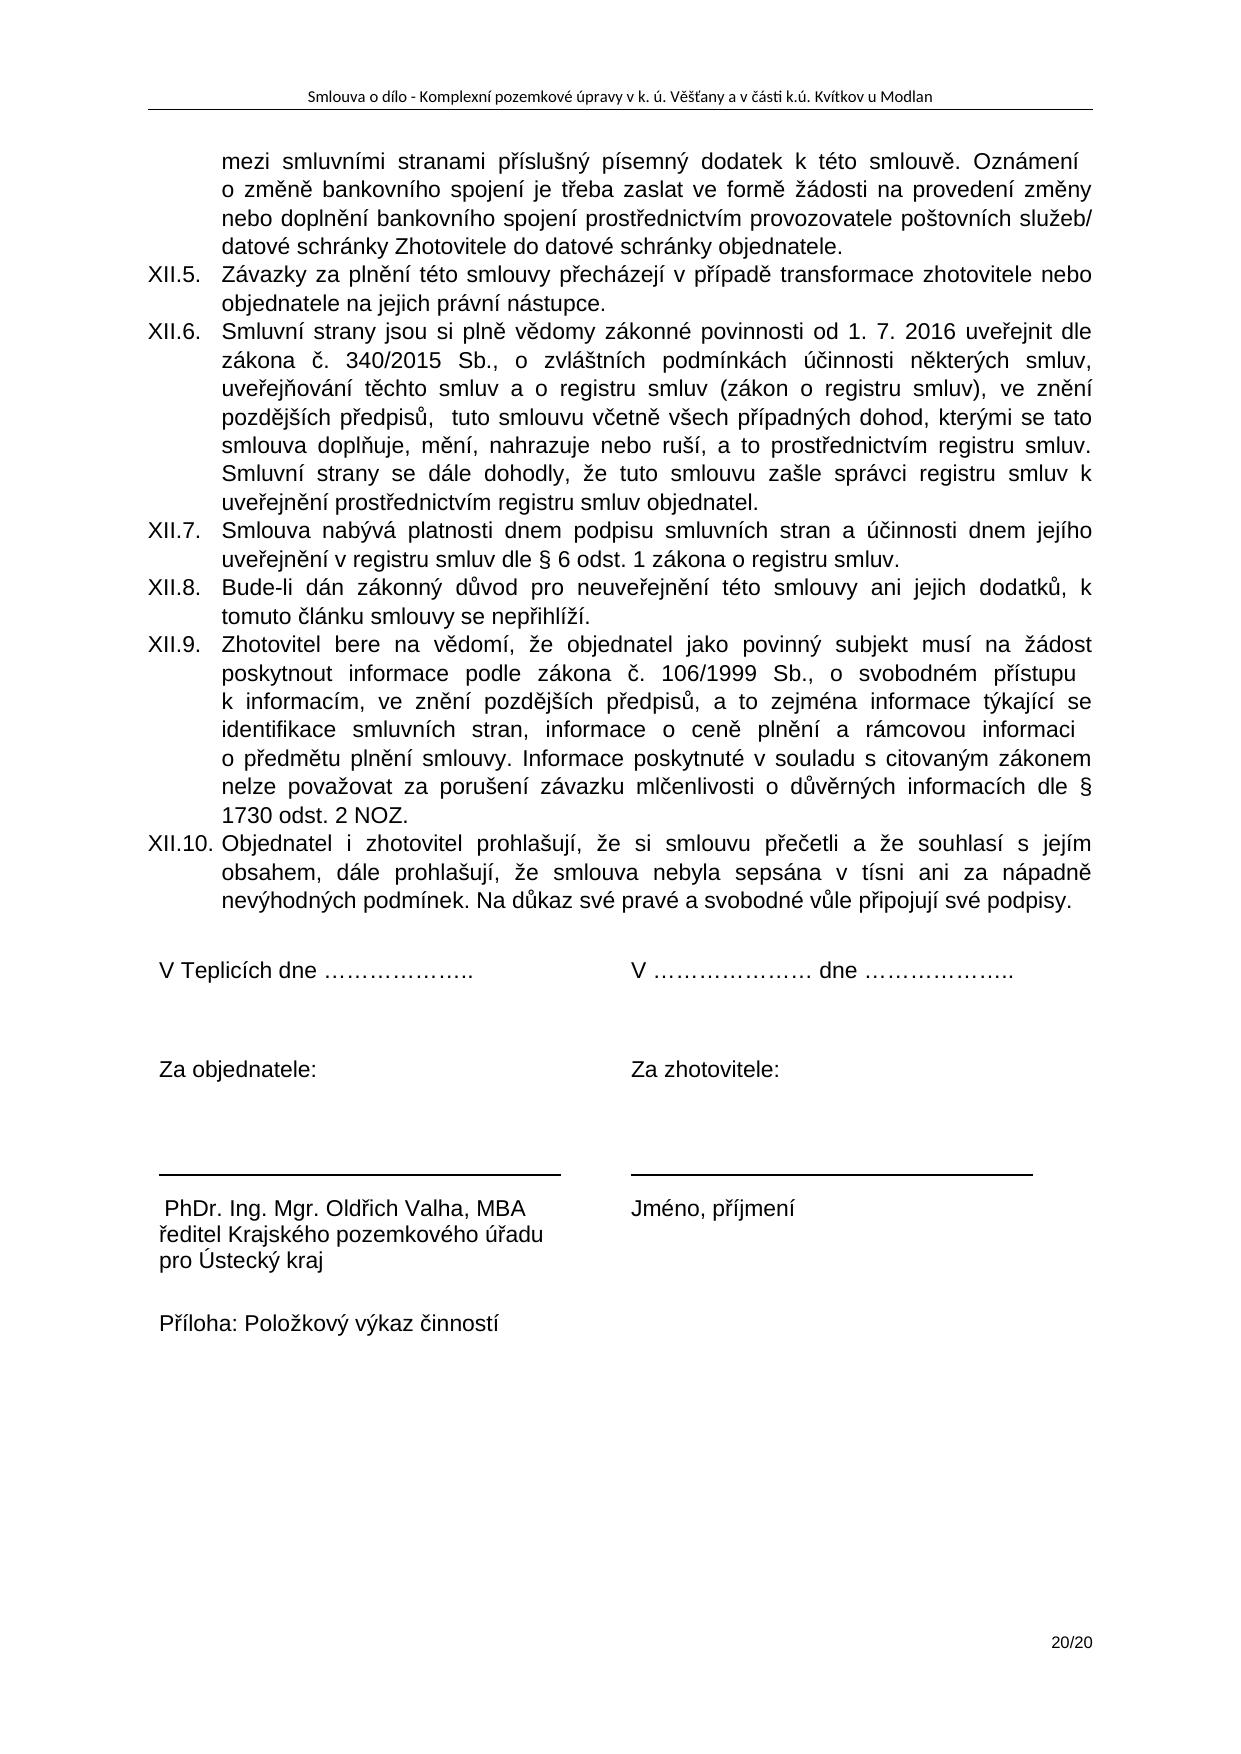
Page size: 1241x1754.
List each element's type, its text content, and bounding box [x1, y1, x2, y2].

table_header V ………………… dne ……………….. [620, 932, 1092, 1056]
table_cell Jméno, příjmení [620, 1101, 1092, 1285]
list Zhotovitel bere na vědomí, že objednatel jako povinný subjekt musí na žádost poskytnout informace podle zákona č. 106/1999 Sb., o svobodném přístupu k informacím, ve znění pozdějších předpisů, a to zejména informace týkající se identifikace smluvních stran, informace o ceně plnění a rámcovou informaci o předmětu plnění smlouvy. Informace poskytnuté v souladu s citovaným zákonem nelze považovat za porušení závazku mlčenlivosti o důvěrných informacích dle § 1730 odst. 2 NOZ. [148, 631, 1093, 828]
list Smluvní strany jsou si plně vědomy zákonné povinnosti od 1. 7. 2016 uveřejnit dle zákona č. 340/2015 Sb., o zvláštních podmínkách účinnosti některých smluv, uveřejňování těchto smluv a o registru smluv (zákon o registru smluv), ve znění pozdějších předpisů, tuto smlouvu včetně všech případných dohod, kterými se tato smlouva doplňuje, mění, nahrazuje nebo ruší, a to prostřednictvím registru smluv. Smluvní strany se dále dohodly, že tuto smlouvu zašle správci registru smluv k uveřejnění prostřednictvím registru smluv objednatel. [148, 318, 1093, 515]
list Závazky za plnění této smlouvy přecházejí v případě transformace zhotovitele nebo objednatele na jejich právní nástupce. [148, 261, 1093, 316]
table_cell Za objednatele: [148, 1056, 619, 1101]
table_cell PhDr. Ing. Mgr. Oldřich Valha, MBA ředitel Krajského pozemkového úřadu pro Ústecký kraj [148, 1101, 619, 1285]
table_header V Teplicích dne ……………….. [148, 932, 619, 1056]
list Bude-li dán zákonný důvod pro neuveřejnění této smlouvy ani jejich dodatků, k tomuto článku smlouvy se nepřihlíží. [148, 574, 1093, 629]
list Objednatel i zhotovitel prohlašují, že si smlouvu přečetli a že souhlasí s jejím obsahem, dále prohlašují, že smlouva nebyla sepsána v tísni ani za nápadně nevýhodných podmínek. Na důkaz své pravé a svobodné vůle připojují své podpisy. [148, 830, 1093, 913]
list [148, 148, 1093, 259]
table_cell Za zhotovitele: [620, 1056, 1092, 1101]
list Smlouva nabývá platnosti dnem podpisu smluvních stran a účinnosti dnem jejího uveřejnění v registru smluv dle § 6 odst. 1 zákona o registru smluv. [148, 517, 1093, 572]
table_cell Příloha: Položkový výkaz činností [148, 1285, 1092, 1355]
